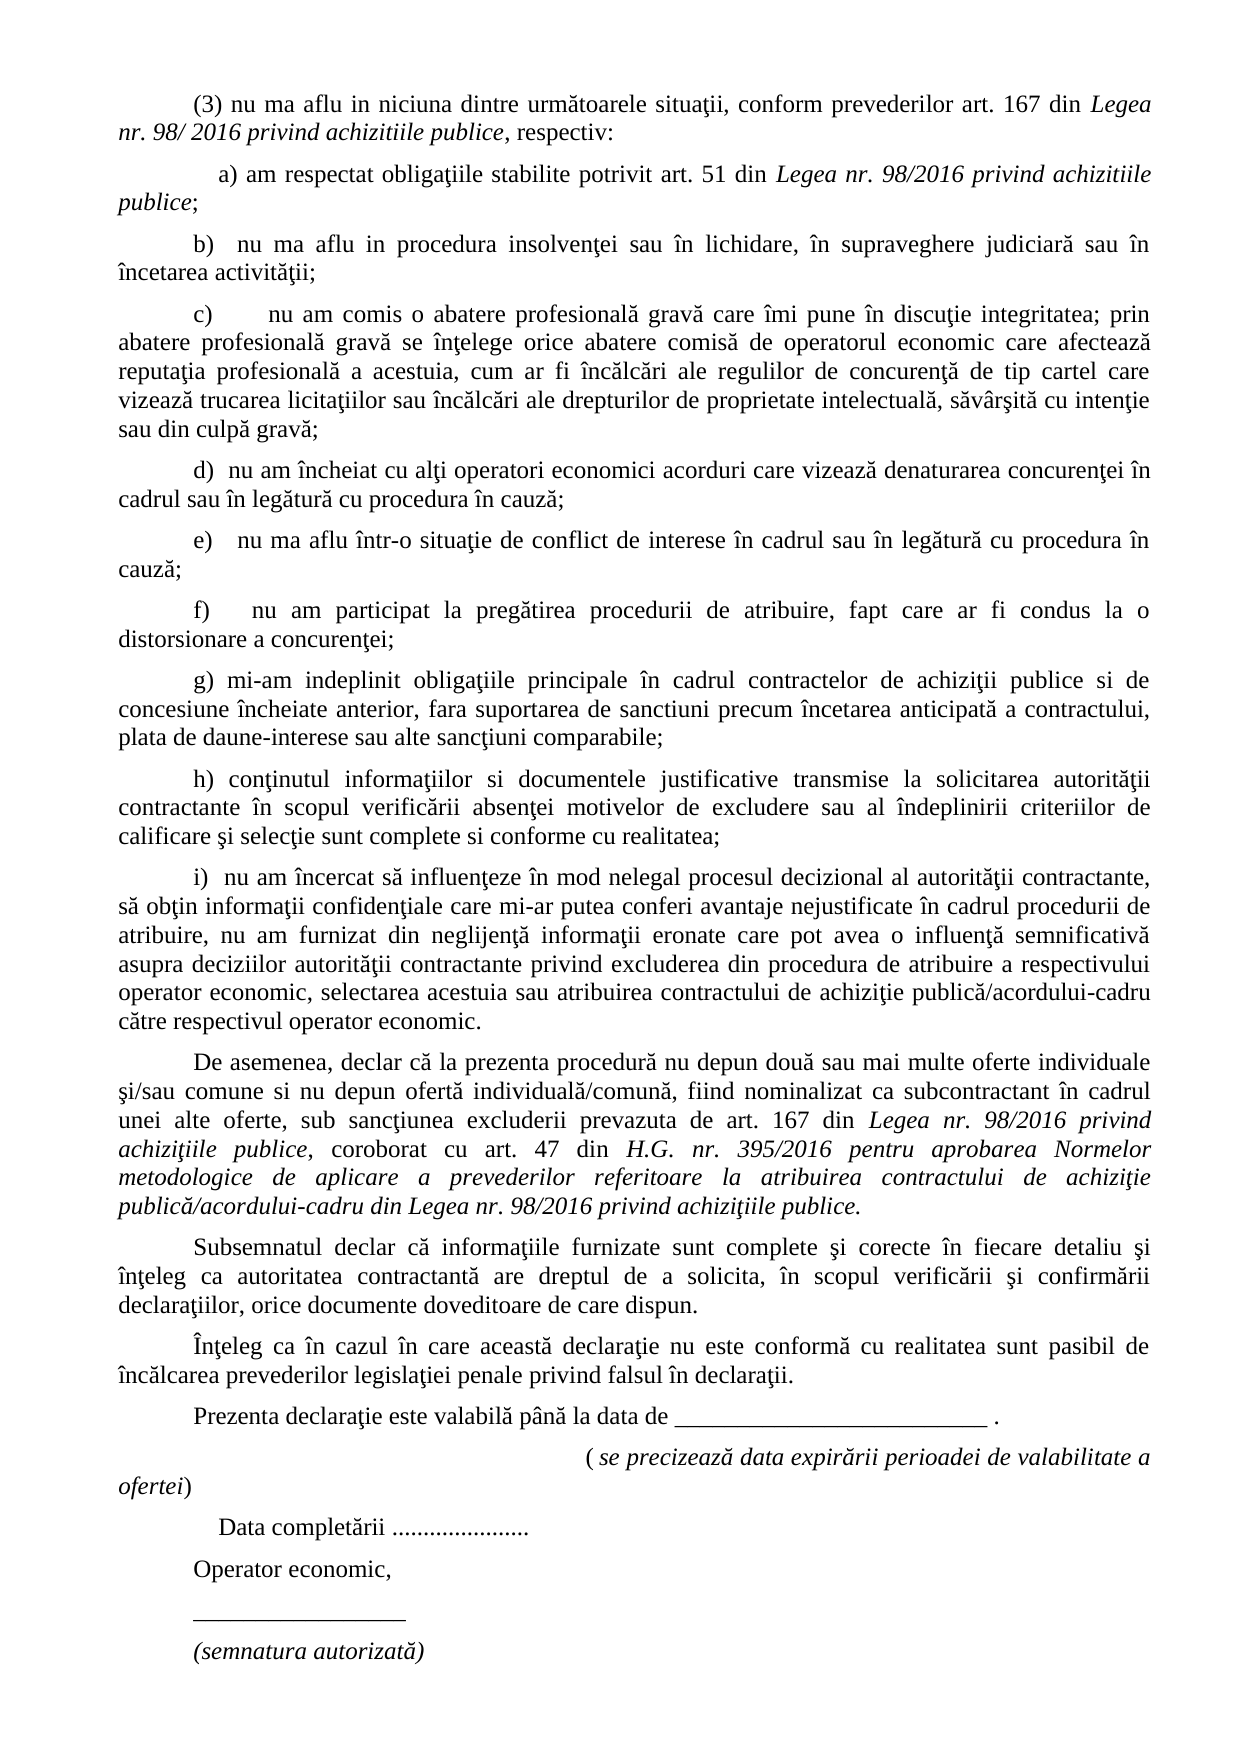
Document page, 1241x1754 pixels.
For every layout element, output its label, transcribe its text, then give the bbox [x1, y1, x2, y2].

text (se precizează data expirării perioadei de valabilitate a ofertei) [118, 1442, 1152, 1500]
text Înţeleg ca în cazul în care această declaraţie nu este conformă cu realitatea sunt pasibil de încălcarea prevederilor legislaţiei penale privind falsul în declaraţii. [118, 1331, 1152, 1389]
text b) nu ma aflu in procedura insolvenţei sau în lichidare, în supraveghere judiciară sau în încetarea activităţii; [118, 229, 1152, 286]
text h) conţinutul informaţiilor si documentele justificative transmise la solicitarea autorităţii contractante în scopul verificării absenţei motivelor de excludere sau al îndeplinirii criteriilor de calificare şi selecţie sunt complete si conforme cu realitatea; [118, 764, 1152, 850]
text f) nu am participat la pregătirea procedurii de atribuire, fapt care ar fi condus la o distorsionare a concurenţei; [118, 595, 1152, 652]
text (semnatura autorizată) [118, 1636, 1152, 1665]
text (3) nu ma aflu in niciuna dintre următoarele situaţii, conform prevederilor art. 167 din Legea nr. 98/ 2016 privind achizitiile publice, respectiv: [118, 89, 1152, 146]
text Data completării ...................... [118, 1512, 1152, 1541]
text c) nu am comis o abatere profesională gravă care îmi pune în discuţie integritatea; prin abatere profesională gravă se înţelege orice abatere comisă de operatorul economic care afectează reputaţia profesională a acestuia, cum ar fi încălcări ale regulilor de concurenţă de tip cartel care vizează trucarea licitaţiilor sau încălcări ale drepturilor de proprietate intelectuală, săvârşită cu intenţie sau din culpă gravă; [118, 299, 1152, 442]
text _________________ [118, 1595, 1152, 1624]
text a) am respectat obligaţiile stabilite potrivit art. 51 din Legea nr. 98/2016 privind achizitiile publice; [118, 159, 1152, 216]
text Prezenta declaraţie este valabilă până la data de _________________________ . [118, 1401, 1152, 1430]
text g) mi-am indeplinit obligaţiile principale în cadrul contractelor de achiziţii publice si de concesiune încheiate anterior, fara suportarea de sanctiuni precum încetarea anticipată a contractului, plata de daune-interese sau alte sancţiuni comparabile; [118, 665, 1152, 751]
text Subsemnatul declar că informaţiile furnizate sunt complete şi corecte în fiecare detaliu şi înţeleg ca autoritatea contractantă are dreptul de a solicita, în scopul verificării şi confirmării declaraţiilor, orice documente doveditoare de care dispun. [118, 1232, 1152, 1319]
text e) nu ma aflu într-o situaţie de conflict de interese în cadrul sau în legătură cu procedura în cauză; [118, 525, 1152, 582]
text d) nu am încheiat cu alţi operatori economici acorduri care vizează denaturarea concurenţei în cadrul sau în legătură cu procedura în cauză; [118, 455, 1152, 512]
text De asemenea, declar că la prezenta procedură nu depun două sau mai multe oferte individuale şi/sau comune si nu depun ofertă individuală/comună, fiind nominalizat ca subcontractant în cadrul unei alte oferte, sub sancţiunea excluderii prevazuta de art. 167 din Legea nr. 98/2016 privind achiziţiile publice, coroborat cu art. 47 din H.G. nr. 395/2016 pentru aprobarea Normelor metodologice de aplicare a prevederilor referitoare la atribuirea contractului de achiziţie publică/acordului-cadru din Legea nr. 98/2016 privind achiziţiile publice. [118, 1047, 1152, 1220]
text Operator economic, [118, 1554, 1152, 1582]
text i) nu am încercat să influenţeze în mod nelegal procesul decizional al autorităţii contractante, să obţin informaţii confidenţiale care mi-ar putea conferi avantaje nejustificate în cadrul procedurii de atribuire, nu am furnizat din neglijenţă informaţii eronate care pot avea o influenţă semnificativă asupra deciziilor autorităţii contractante privind excluderea din procedura de atribuire a respectivului operator economic, selectarea acestuia sau atribuirea contractului de achiziţie publică/acordului-cadru către respectivul operator economic. [118, 862, 1152, 1035]
